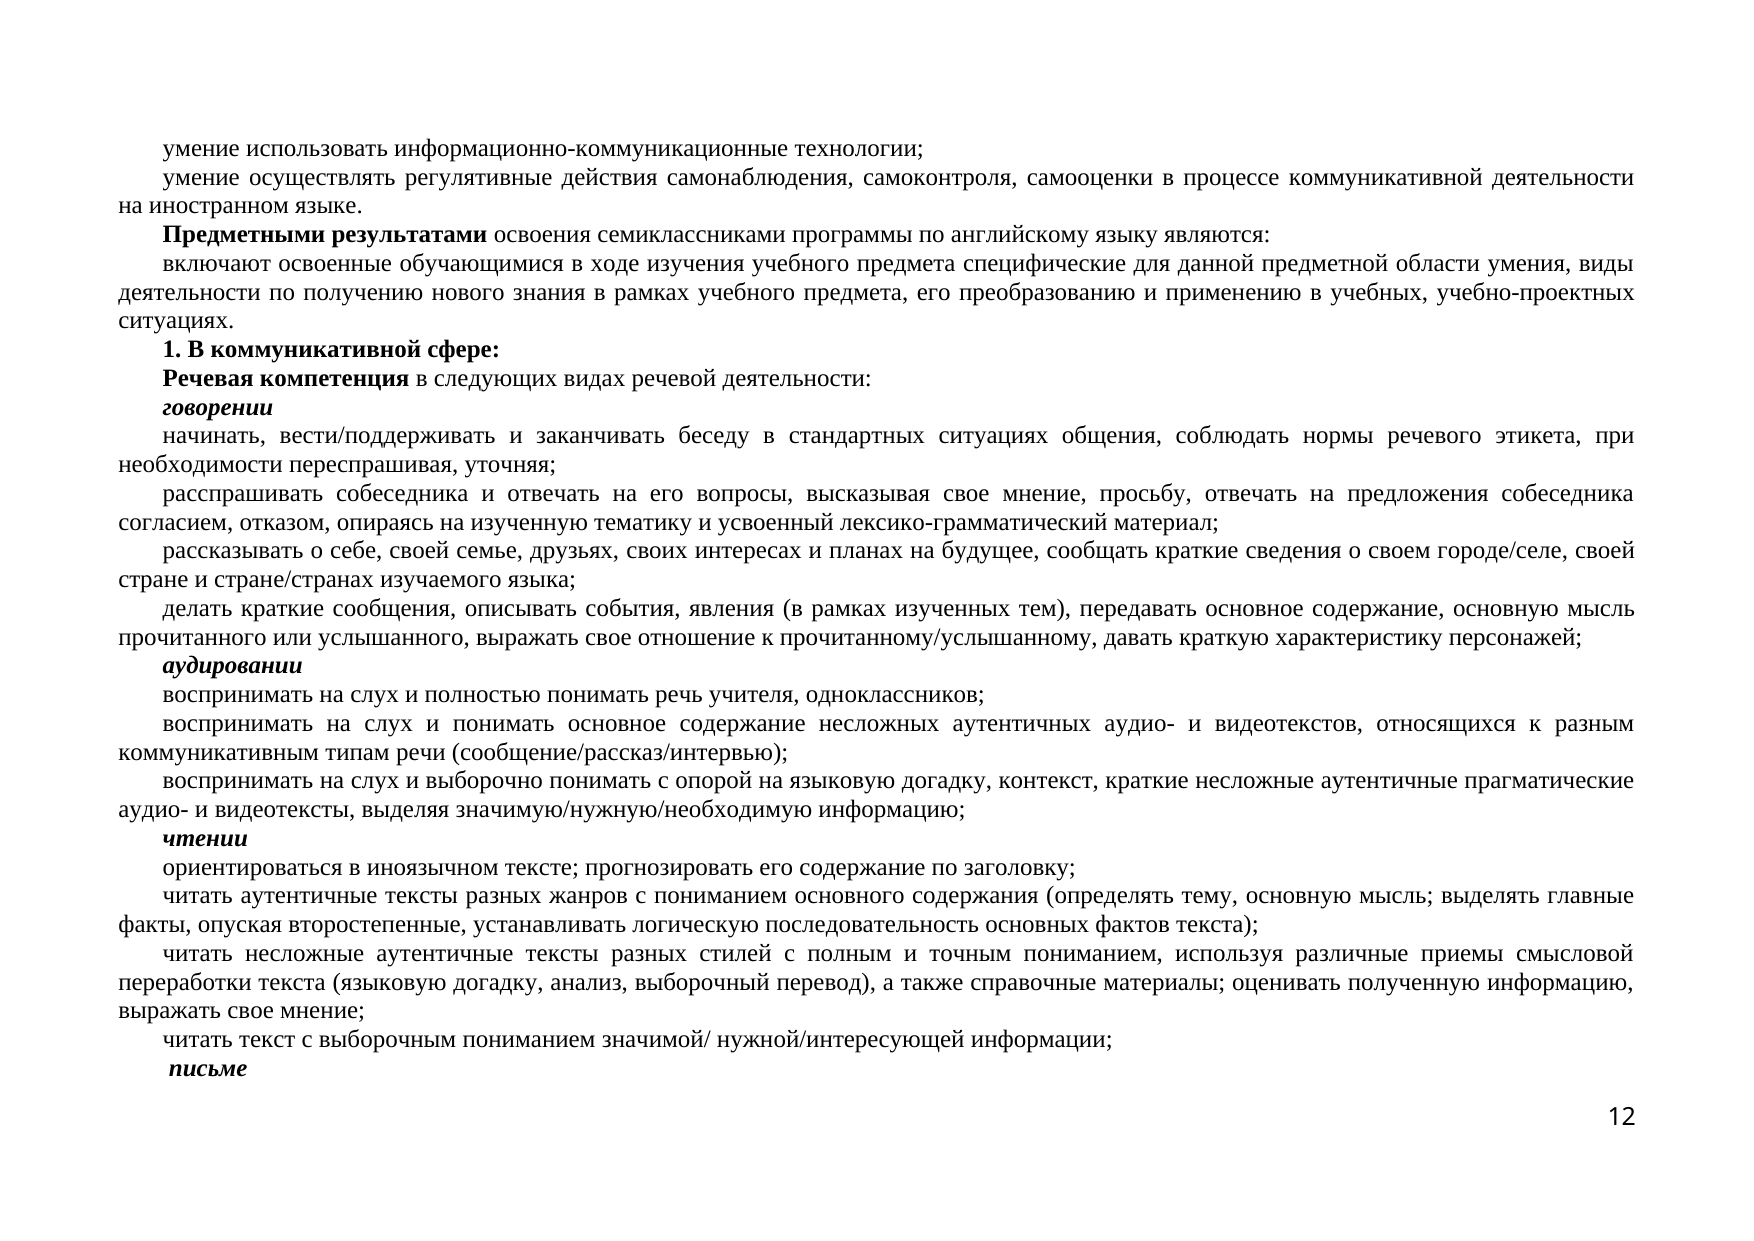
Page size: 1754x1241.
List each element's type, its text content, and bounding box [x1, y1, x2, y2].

text чтении [118, 823, 1636, 852]
text воспринимать на слух и полностью понимать речь учителя, одноклассников; [118, 679, 1636, 708]
text 1. В коммуникативной сфере: [118, 334, 1636, 363]
text воспринимать на слух и понимать основное содержание несложных аутентичных аудио- и видеотекстов, относящихся к разным коммуникативным типам речи (сообщение/рассказ/интервью); [118, 708, 1636, 765]
text читать несложные аутентичные тексты разных стилей с полным и точным пониманием, используя различные приемы смысловой переработки текста (языковую догадку, анализ, выборочный перевод), а также справочные материалы; оценивать полученную информацию, выражать свое мнение; [118, 938, 1636, 1024]
text письме [118, 1053, 1636, 1082]
text аудировании [118, 650, 1636, 679]
text ориентироваться в иноязычном тексте; прогнозировать его содержание по заголовку; [118, 852, 1636, 880]
text читать аутентичные тексты разных жанров с пониманием основного содержания (определять тему, основную мысль; выделять главные факты, опуская второстепенные, устанавливать логическую последовательность основных фактов текста); [118, 880, 1636, 938]
text делать краткие сообщения, описывать события, явления (в рамках изученных тем), передавать основное содержание, основную мысль прочитанного или услышанного, выражать свое отношение к прочитанному/услышанному, давать краткую характеристику персонажей; [118, 593, 1636, 650]
list Предметными результатами освоения семиклассниками программы по английскому языку являются: [118, 219, 1636, 248]
text умение использовать информационно-коммуникационные технологии; [118, 133, 1636, 162]
text воспринимать на слух и выборочно понимать с опорой на языковую догадку, контекст, краткие несложные аутентичные прагматические аудио- и видеотексты, выделяя значимую/нужную/необходимую информацию; [118, 765, 1636, 823]
text Речевая компетенция в следующих видах речевой деятельности: [118, 363, 1636, 392]
text начинать, вести/поддерживать и заканчивать беседу в стандартных ситуациях общения, соблюдать нормы речевого этикета, при необходимости переспрашивая, уточняя; [118, 420, 1636, 478]
text читать текст с выборочным пониманием значимой/ нужной/интересующей информации; [118, 1024, 1636, 1053]
text включают освоенные обучающимися в ходе изучения учебного предмета специфические для данной предметной области умения, виды деятельности по получению нового знания в рамках учебного предмета, его преобразованию и применению в учебных, учебно-проектных ситуациях. [118, 248, 1636, 334]
text говорении [118, 392, 1636, 420]
text расспрашивать собеседника и отвечать на его вопросы, высказывая свое мнение, просьбу, отвечать на предложения собеседника согласием, отказом, опираясь на изученную тематику и усвоенный лексико-грамматический материал; [118, 478, 1636, 535]
text умение осуществлять регулятивные действия самонаблюдения, самоконтроля, самооценки в процессе коммуникативной деятельности на иностранном языке. [118, 162, 1636, 219]
text рассказывать о себе, своей семье, друзьях, своих интересах и планах на будущее, сообщать краткие сведения о своем городе/селе, своей стране и стране/странах изучаемого языка; [118, 535, 1636, 593]
